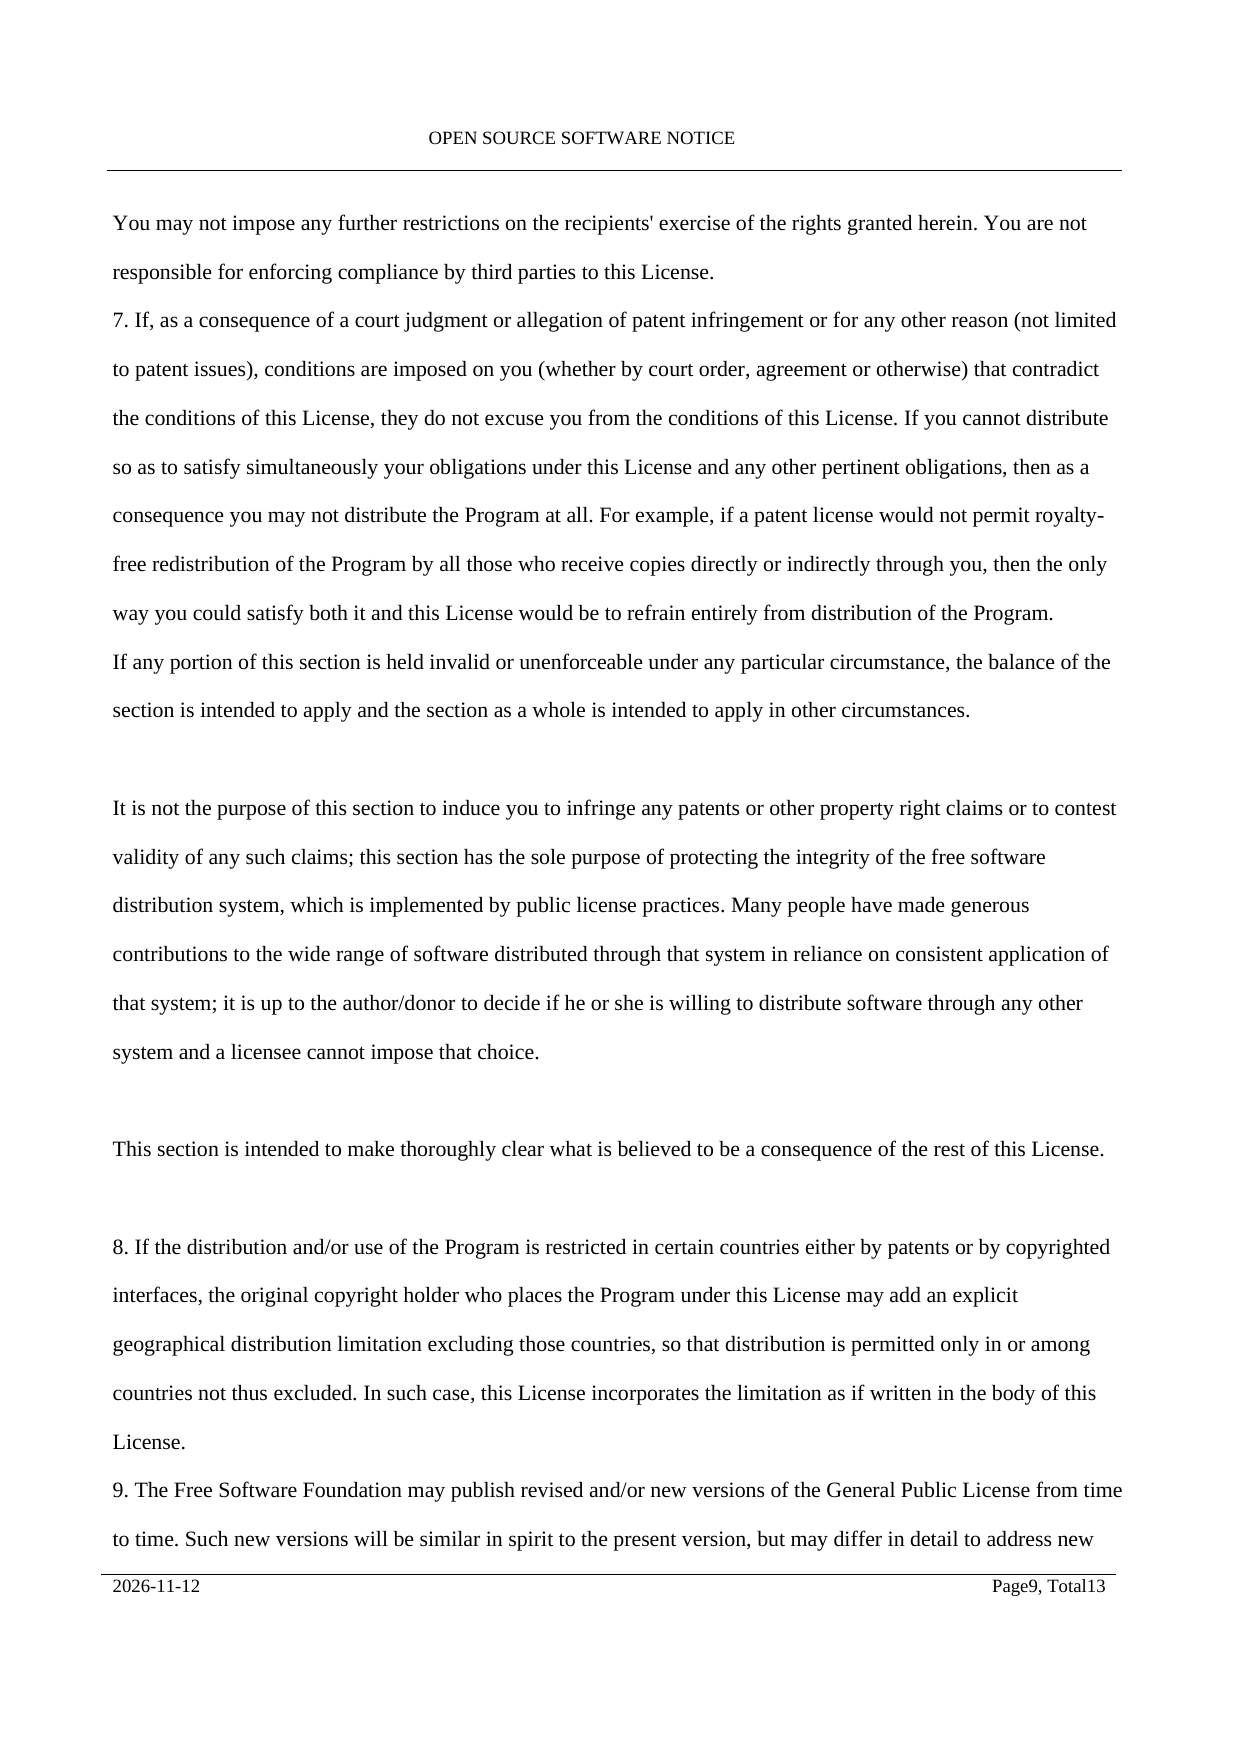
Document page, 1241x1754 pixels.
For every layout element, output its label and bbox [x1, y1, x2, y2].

text [112, 206, 1128, 1555]
